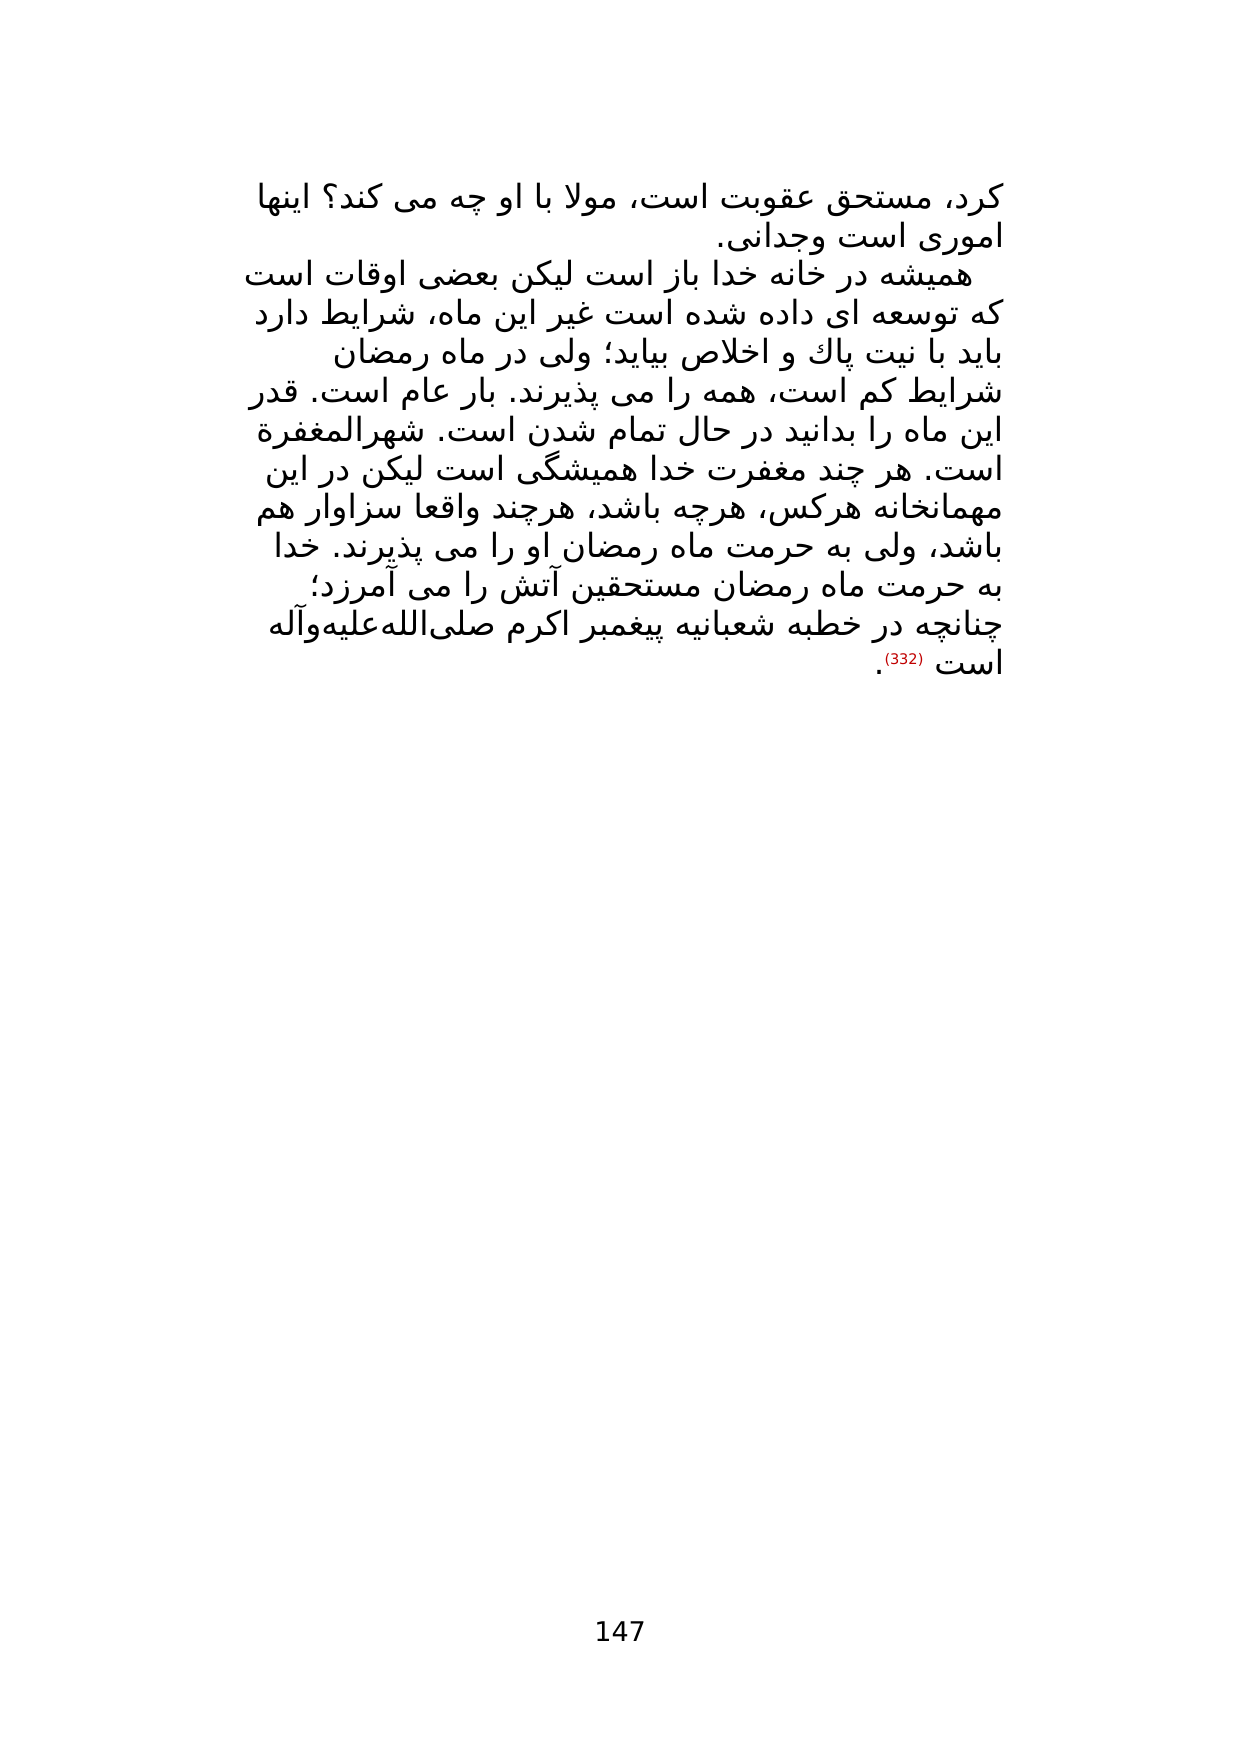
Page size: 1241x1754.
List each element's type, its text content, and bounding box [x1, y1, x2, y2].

text همیشه در خانه خدا باز است لیكن بعضى اوقات است كه توسعه اى داده شده است غیر این ماه، شرایط دارد باید با نیت پاك و اخلاص بیاید؛ ولى در ماه رمضان شرایط كم است، همه را مى پذیرند. بار عام است. قدر این ماه را بدانید در حال تمام شدن است. شهرالمغفرة است. هر چند مغفرت خدا همیشگى است لیكن در این مهمانخانه هركس، هرچه باشد، هرچند واقعا سزاوار هم باشد، ولى به حرمت ماه رمضان او را مى پذیرند. خدا به حرمت ماه رمضان مستحقین آتش را مى آمرزد؛ چنانچه در خطبه شعبانیه پیغمبر اكرم صلى‌الله‌عليه‌وآله است (332). [236, 255, 1004, 682]
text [236, 177, 1004, 255]
